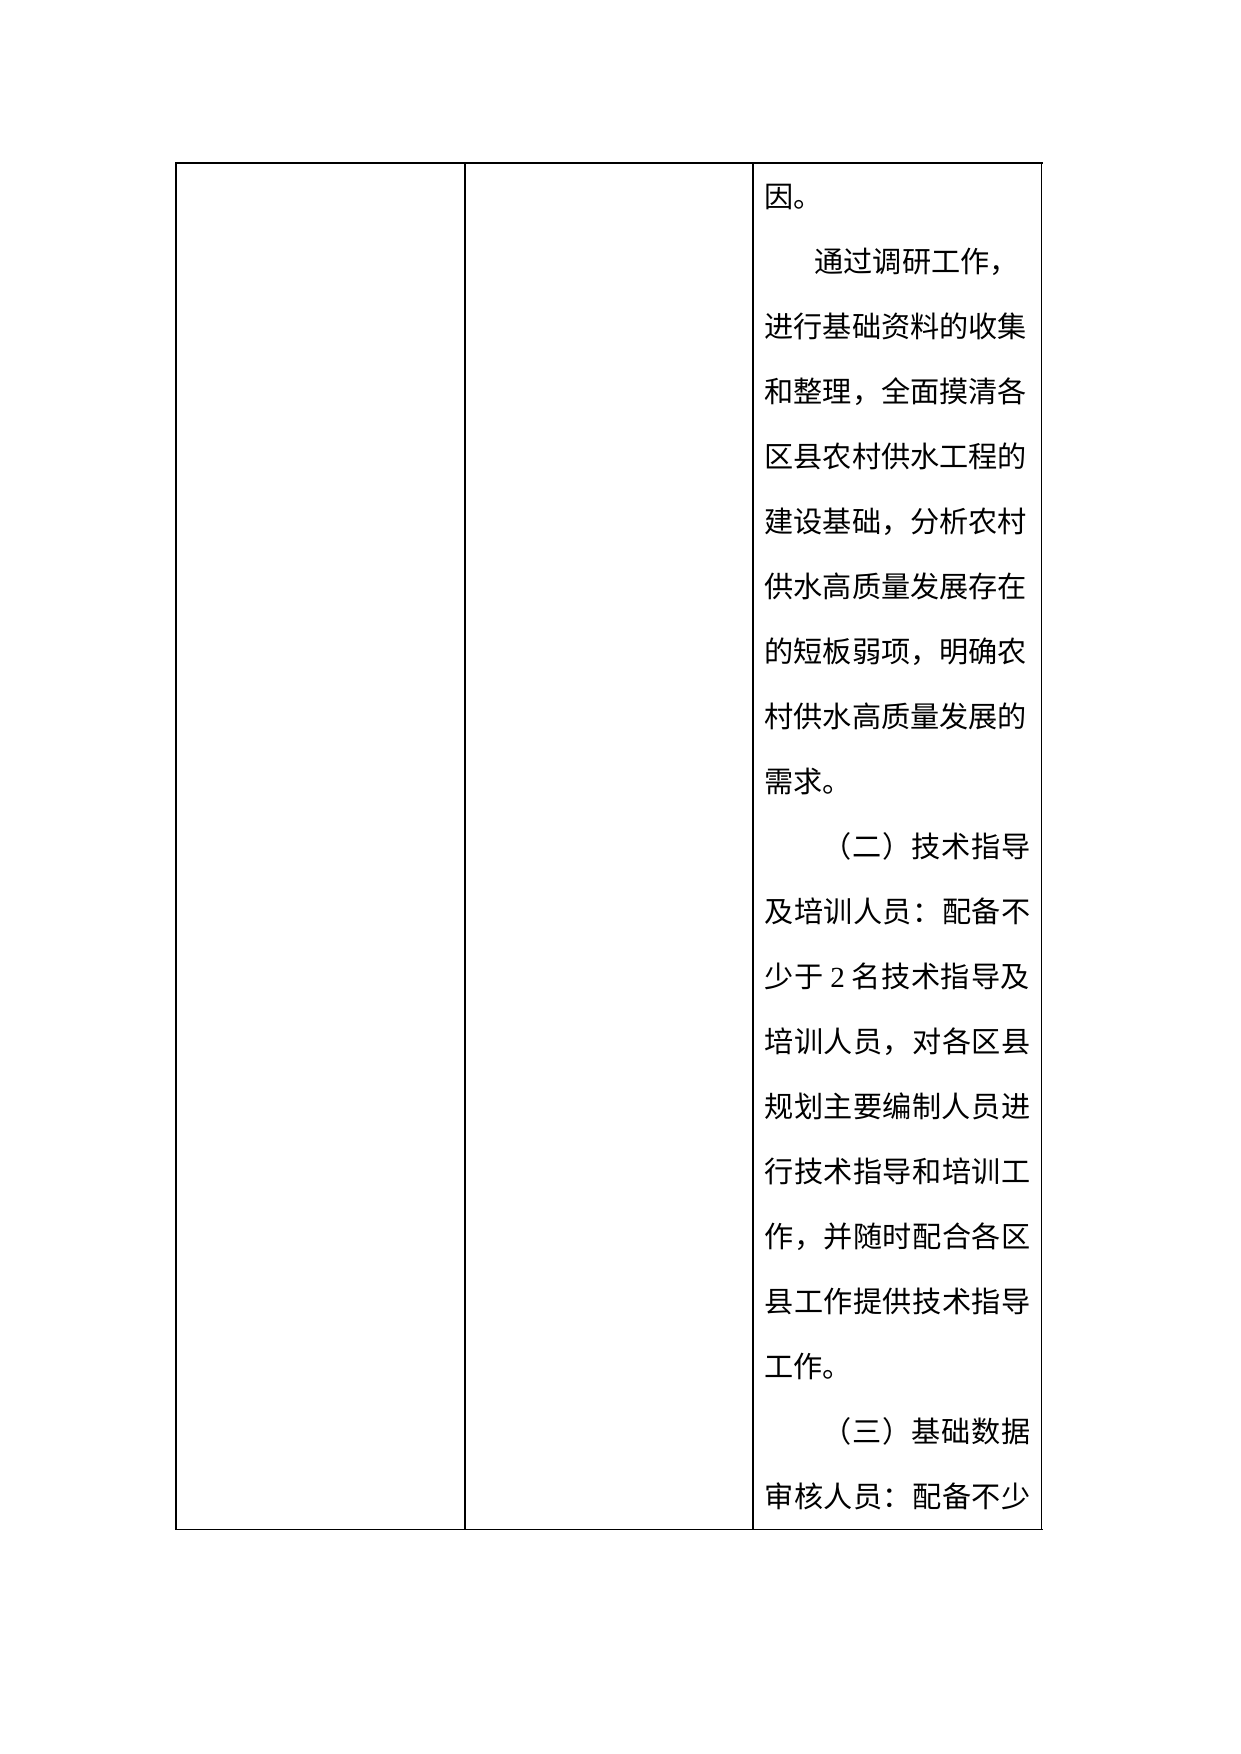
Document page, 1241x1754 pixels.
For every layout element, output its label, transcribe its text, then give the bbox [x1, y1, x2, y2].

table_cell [754, 164, 1041, 1528]
table_cell ★ [177, 164, 464, 1528]
table_cell 1 [466, 164, 752, 1528]
